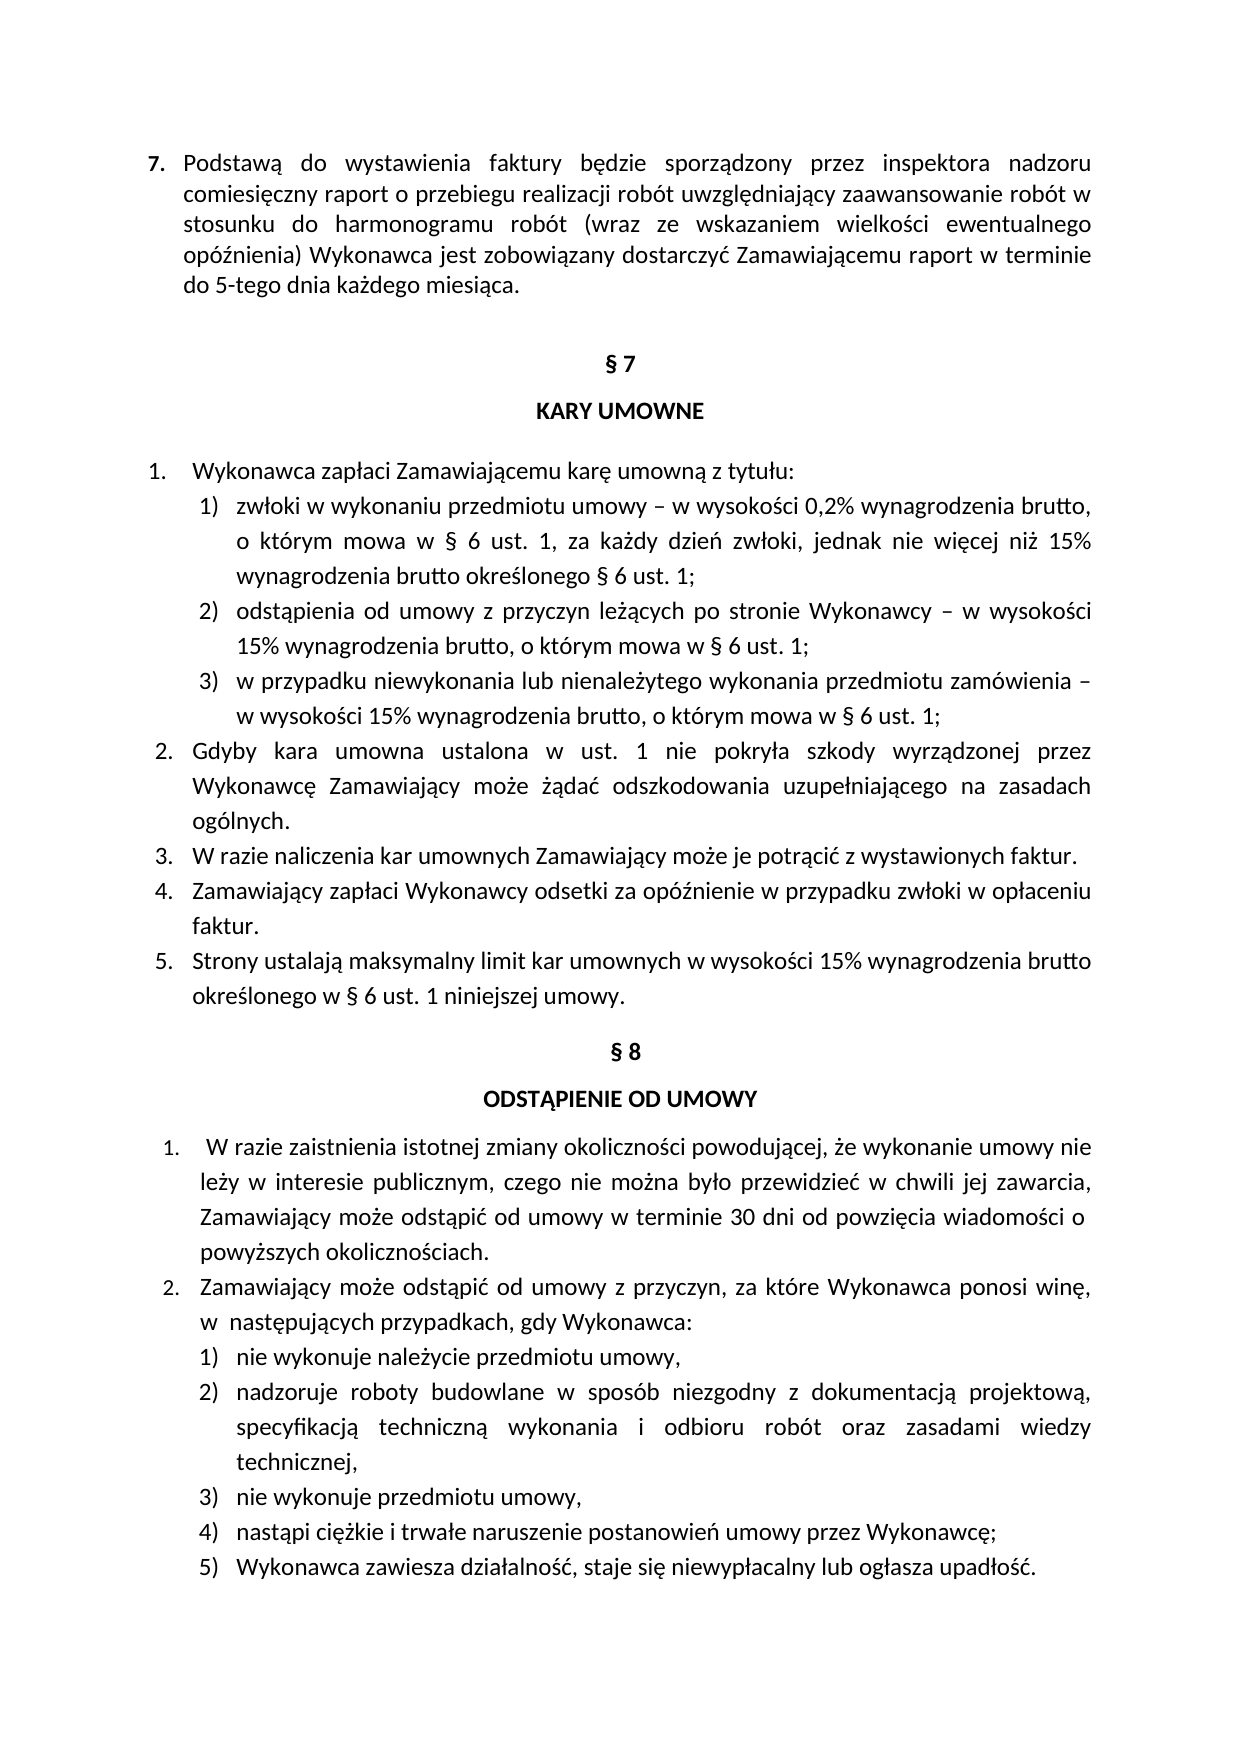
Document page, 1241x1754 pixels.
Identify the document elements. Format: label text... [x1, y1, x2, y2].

list zwłoki w wykonaniu przedmiotu umowy – w wysokości 0,2% wynagrodzenia brutto, o którym mowa w § 6 ust. 1, za każdy dzień zwłoki, jednak nie więcej niż 15% wynagrodzenia brutto określonego § 6 ust. 1; [199, 490, 1093, 591]
list Podstawą do wystawienia faktury będzie sporządzony przez inspektora nadzoru comiesięczny raport o przebiegu realizacji robót uwzględniający zaawansowanie robót w stosunku do harmonogramu robót (wraz ze wskazaniem wielkości ewentualnego opóźnienia) Wykonawca jest zobowiązany dostarczyć Zamawiającemu raport w terminie do 5-tego dnia każdego miesiąca. [148, 148, 1093, 300]
list odstąpienia od umowy z przyczyn leżących po stronie Wykonawcy – w wysokości 15% wynagrodzenia brutto, o którym mowa w § 6 ust. 1; [199, 595, 1093, 661]
list nastąpi ciężkie i trwałe naruszenie postanowień umowy przez Wykonawcę; [199, 1516, 1093, 1547]
list Zamawiający zapłaci Wykonawcy odsetki za opóźnienie w przypadku zwłoki w opłaceniu faktur. [154, 875, 1093, 941]
list w przypadku niewykonania lub nienależytego wykonania przedmiotu zamówienia –w wysokości 15% wynagrodzenia brutto, o którym mowa w § 6 ust. 1; [199, 665, 1093, 731]
list W razie zaistnienia istotnej zmiany okoliczności powodującej, że wykonanie umowy nie leży w interesie publicznym, czego nie można było przewidzieć w chwili jej zawarcia, Zamawiający może odstąpić od umowy w terminie 30 dni od powzięcia wiadomości o powyższych okolicznościach. [162, 1131, 1093, 1267]
list nadzoruje roboty budowlane w sposób niezgodny z dokumentacją projektową, specyfikacją techniczną wykonania i odbioru robót oraz zasadami wiedzy technicznej, [199, 1376, 1093, 1477]
list Wykonawca zawiesza działalność, staje się niewypłacalny lub ogłasza upadłość. [199, 1551, 1093, 1582]
list W razie naliczenia kar umownych Zamawiający może je potrącić z wystawionych faktur. [154, 840, 1093, 871]
text § 7 [148, 348, 1093, 378]
list Wykonawca zapłaci Zamawiającemu karę umowną z tytułu: [148, 455, 1093, 486]
list Strony ustalają maksymalny limit kar umownych w wysokości 15% wynagrodzenia brutto określonego w § 6 ust. 1 niniejszej umowy. [154, 945, 1093, 1011]
text KARY UMOWNE [148, 395, 1093, 426]
list Gdyby kara umowna ustalona w ust. 1 nie pokryła szkody wyrządzonej przez Wykonawcę Zamawiający może żądać odszkodowania uzupełniającego na zasadach ogólnych. [154, 735, 1093, 836]
list nie wykonuje przedmiotu umowy, [199, 1481, 1093, 1512]
text § 8 [148, 1036, 1093, 1067]
text ODSTĄPIENIE OD UMOWY [148, 1083, 1093, 1114]
list Zamawiający może odstąpić od umowy z przyczyn, za które Wykonawca ponosi winę, w następujących przypadkach, gdy Wykonawca: [162, 1271, 1093, 1337]
list nie wykonuje należycie przedmiotu umowy, [199, 1341, 1093, 1372]
